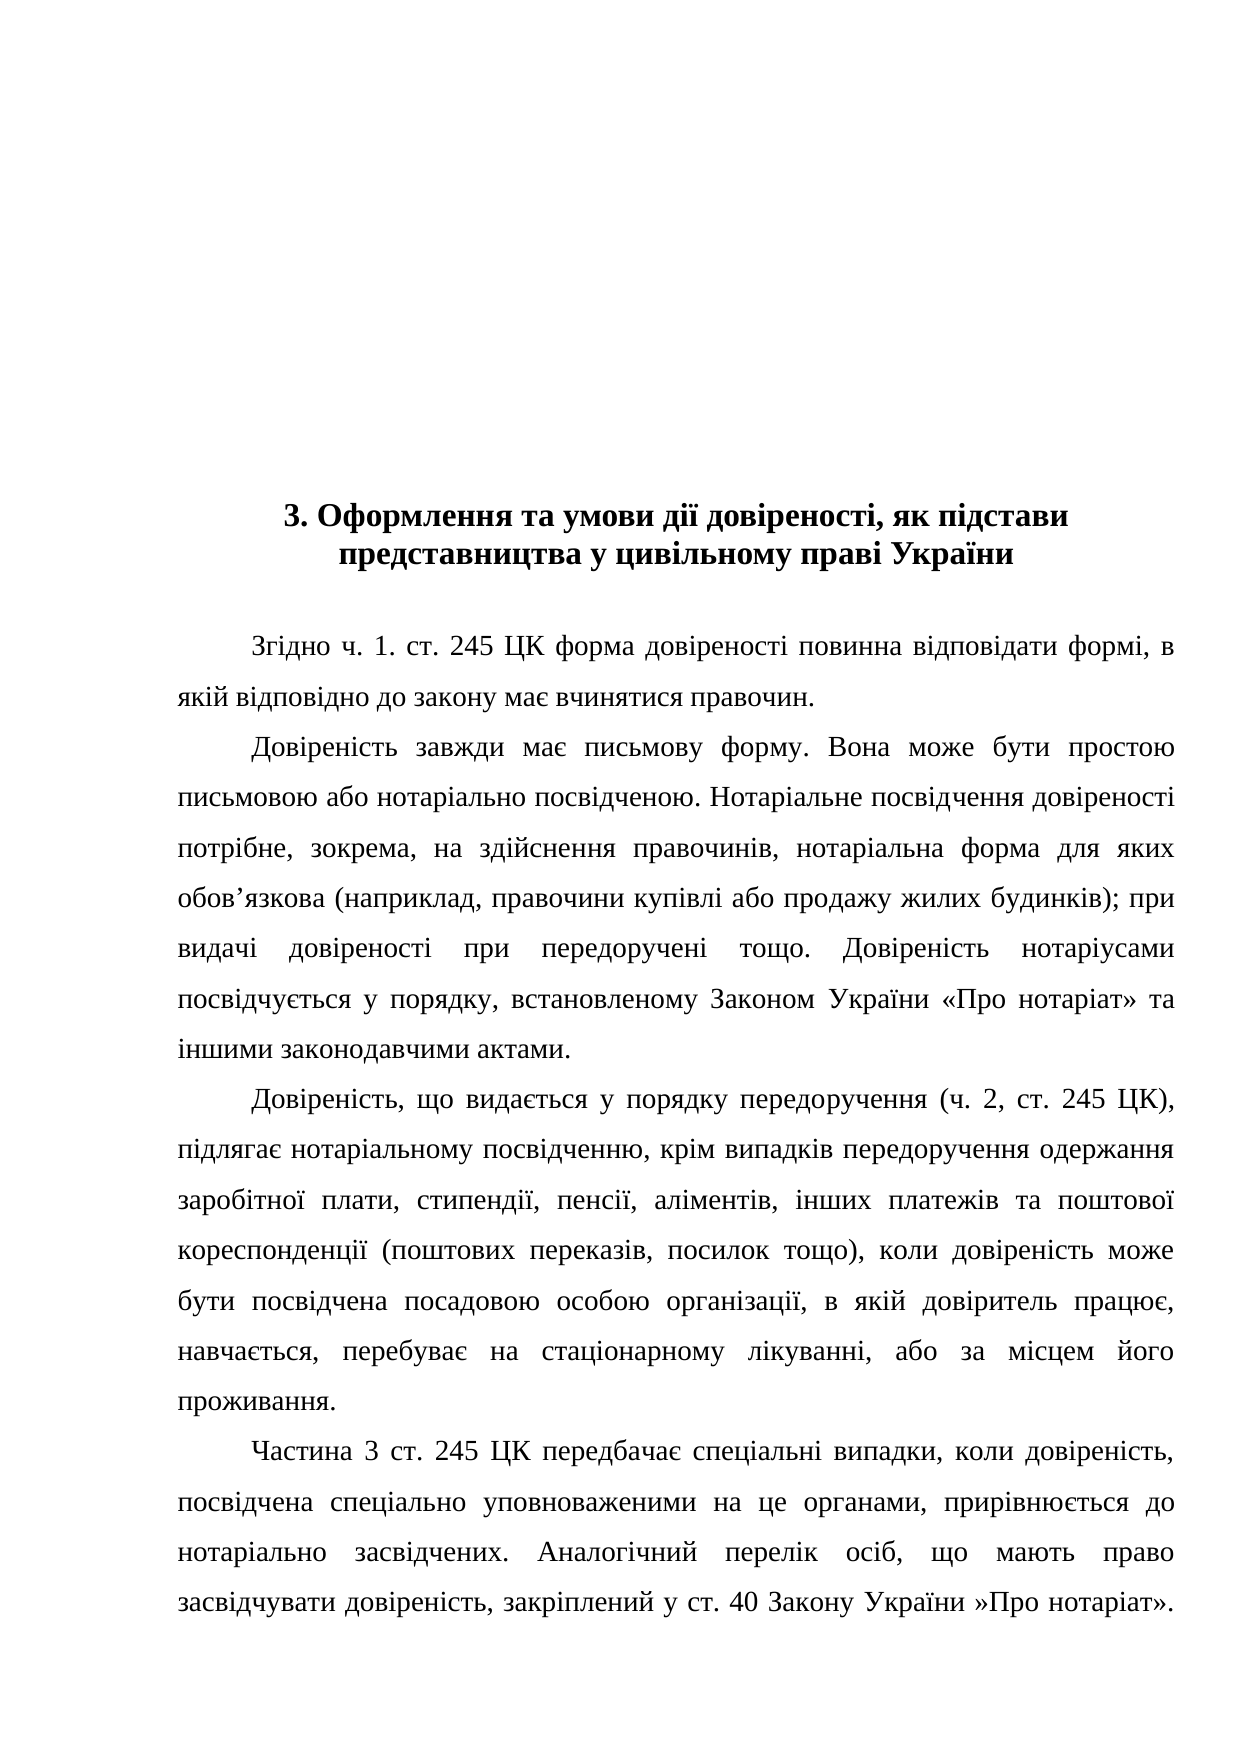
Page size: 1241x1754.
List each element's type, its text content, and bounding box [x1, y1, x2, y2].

text Довіреність завжди має письмову форму. Вона може бути простою письмовою або нотаріально посвідченою. Нотаріальне посвідчення довіреності потрібне, зокрема, на здійснення правочинів, нотаріальна форма для яких обов’язкова (наприклад, правочини купівлі або продажу жилих будинків); при видачі довіреності при передоручені тощо. Довіреність нотаріусами посвідчується у порядку, встановленому Законом України «Про нотаріат» та іншими законодавчими актами. [177, 729, 1175, 1064]
subtitle 3. Оформлення та умови дії довіреності, як підстави представництва у цивільному праві України [177, 495, 1175, 572]
text Згідно ч. 1. ст. 245 ЦК форма довіреності повинна відповідати формі, в якій відповідно до закону має вчинятися правочин. [177, 628, 1175, 712]
text Довіреність, що видається у порядку передоручення (ч. 2, ст. 245 ЦК), підлягає нотаріальному посвідченню, крім випадків передоручення одержання заробітної плати, стипендії, пенсії, аліментів, інших платежів та поштової кореспонденції (поштових переказів, посилок тощо), коли довіреність може бути посвідчена посадовою особою організації, в якій довіритель працює, навчається, перебуває на стаціонарному лікуванні, або за місцем його проживання. [177, 1081, 1175, 1417]
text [177, 1433, 1175, 1618]
